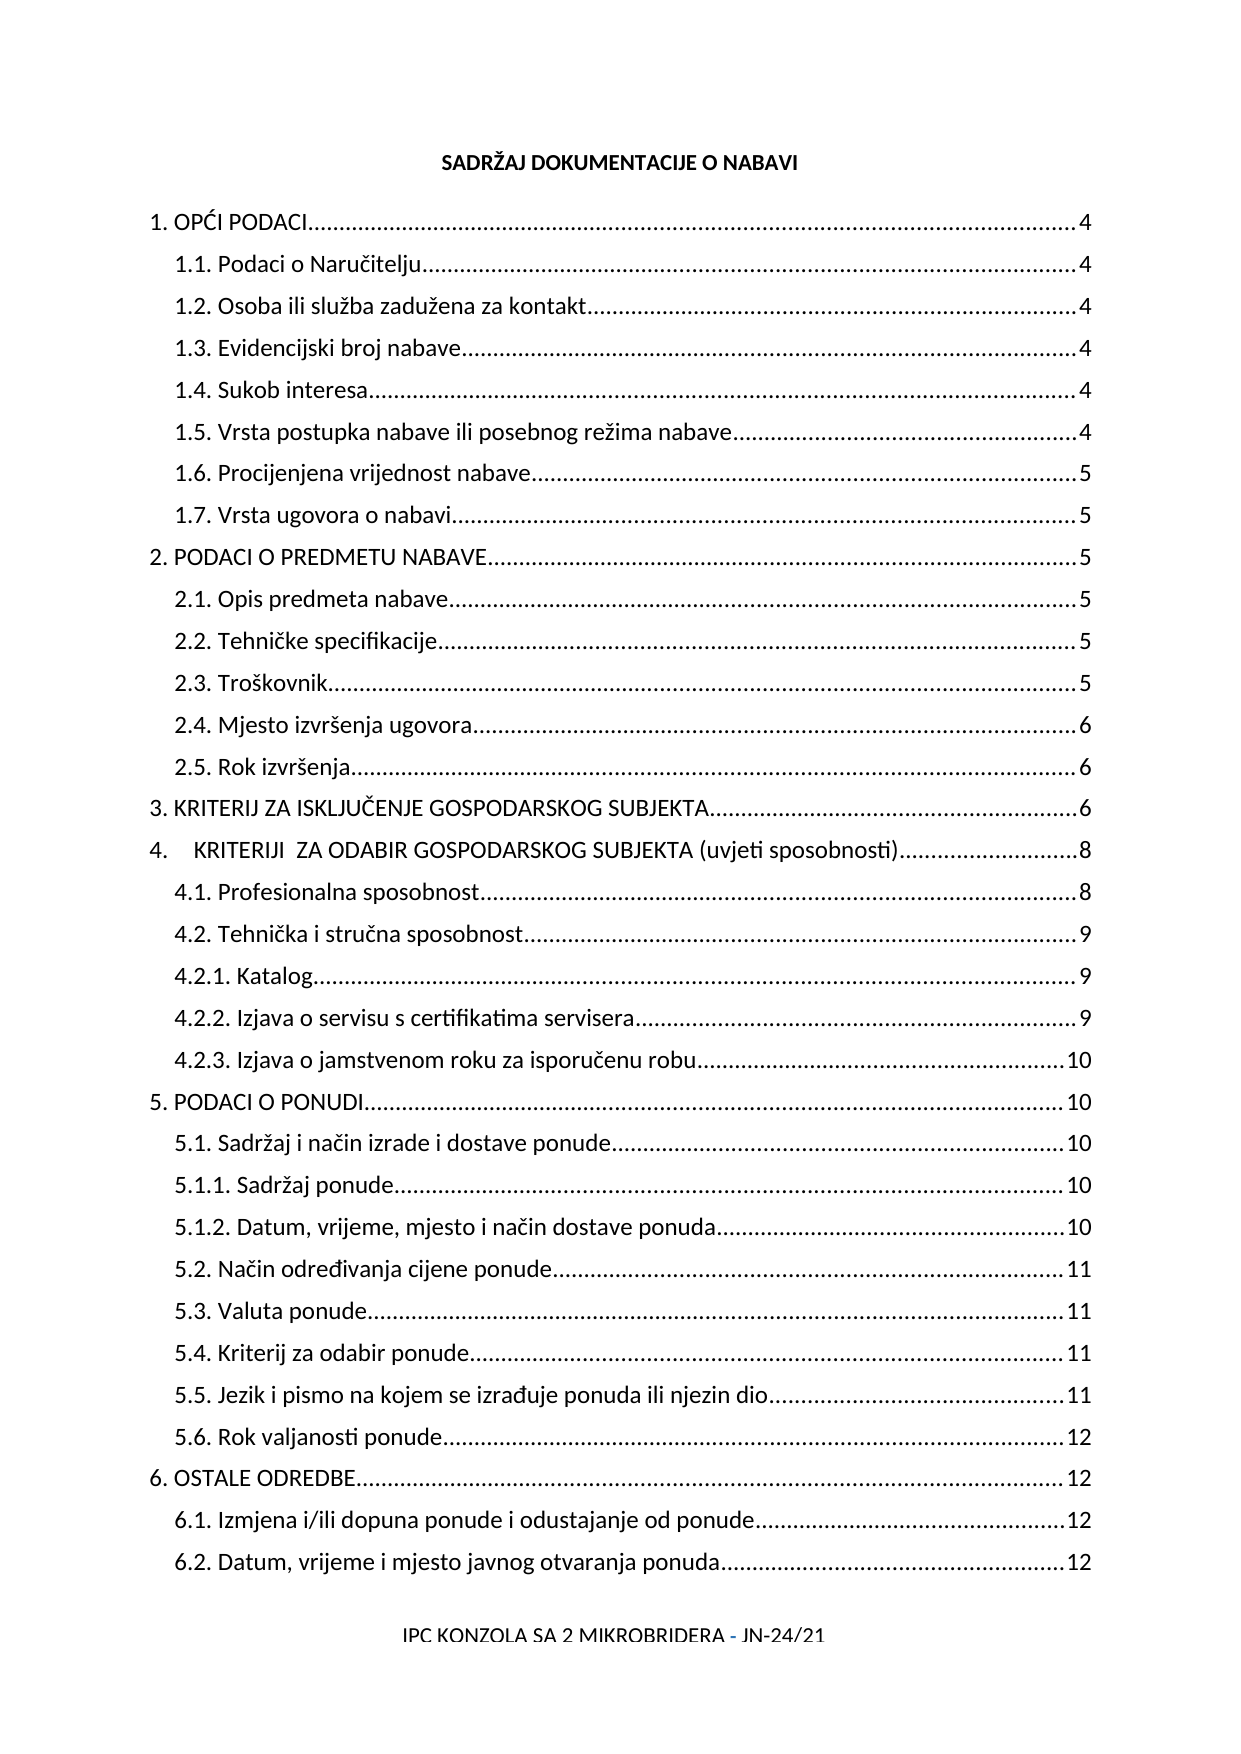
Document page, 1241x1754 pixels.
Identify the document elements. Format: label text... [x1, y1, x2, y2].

subtitle SADRŽAJ DOKUMENTACIJE O NABAVI [148, 148, 1092, 176]
